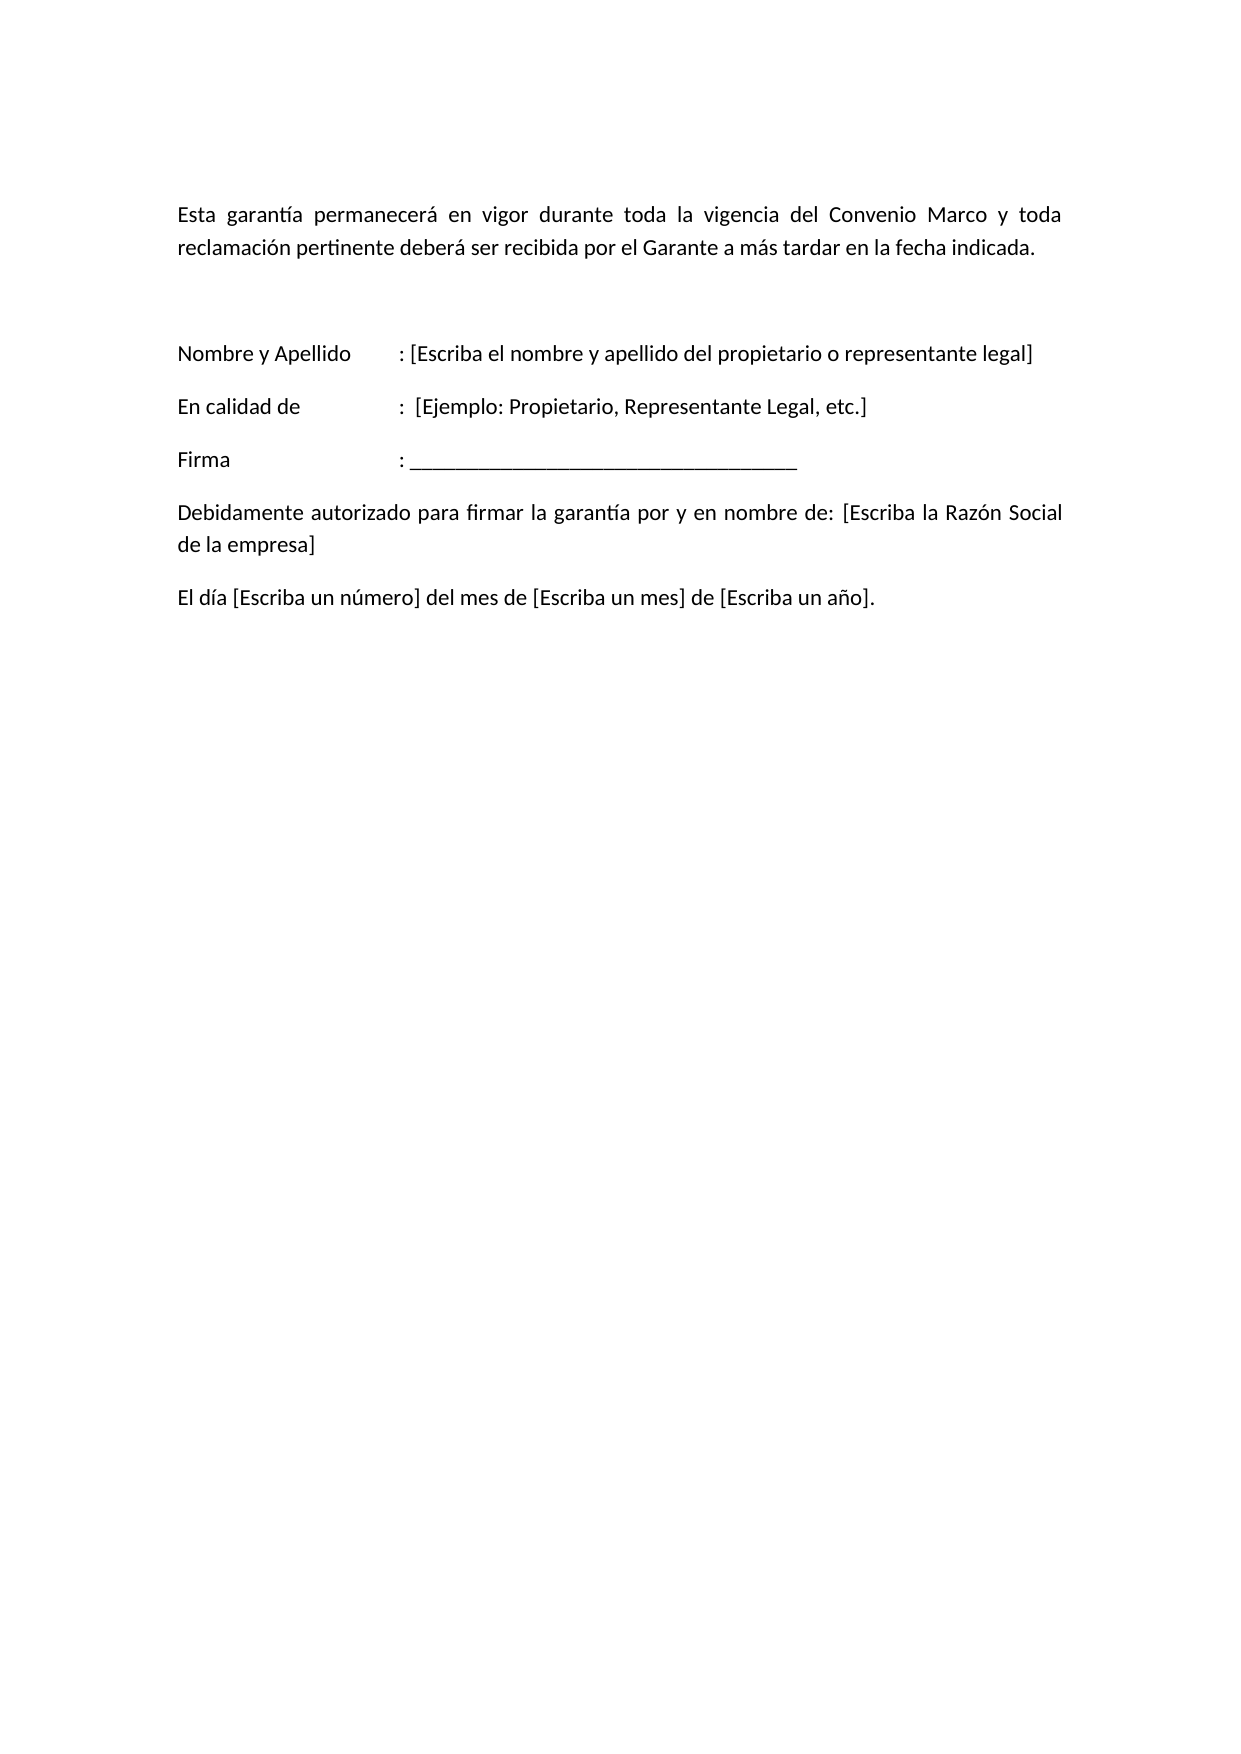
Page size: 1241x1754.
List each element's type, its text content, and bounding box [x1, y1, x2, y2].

text El día del mes de de . [177, 583, 1063, 611]
text Firma : __________________________________ [177, 445, 1063, 473]
text Esta garantía permanecerá en vigor durante toda la vigencia del Convenio Marco y toda reclamación pertinente deberá ser recibida por el Garante a más tardar en la fecha indicada. [177, 201, 1063, 261]
text En calidad de : [177, 392, 1063, 420]
text Nombre y Apellido : [177, 339, 1063, 367]
text Debidamente autorizado para firmar la garantía por y en nombre de: [177, 498, 1063, 558]
